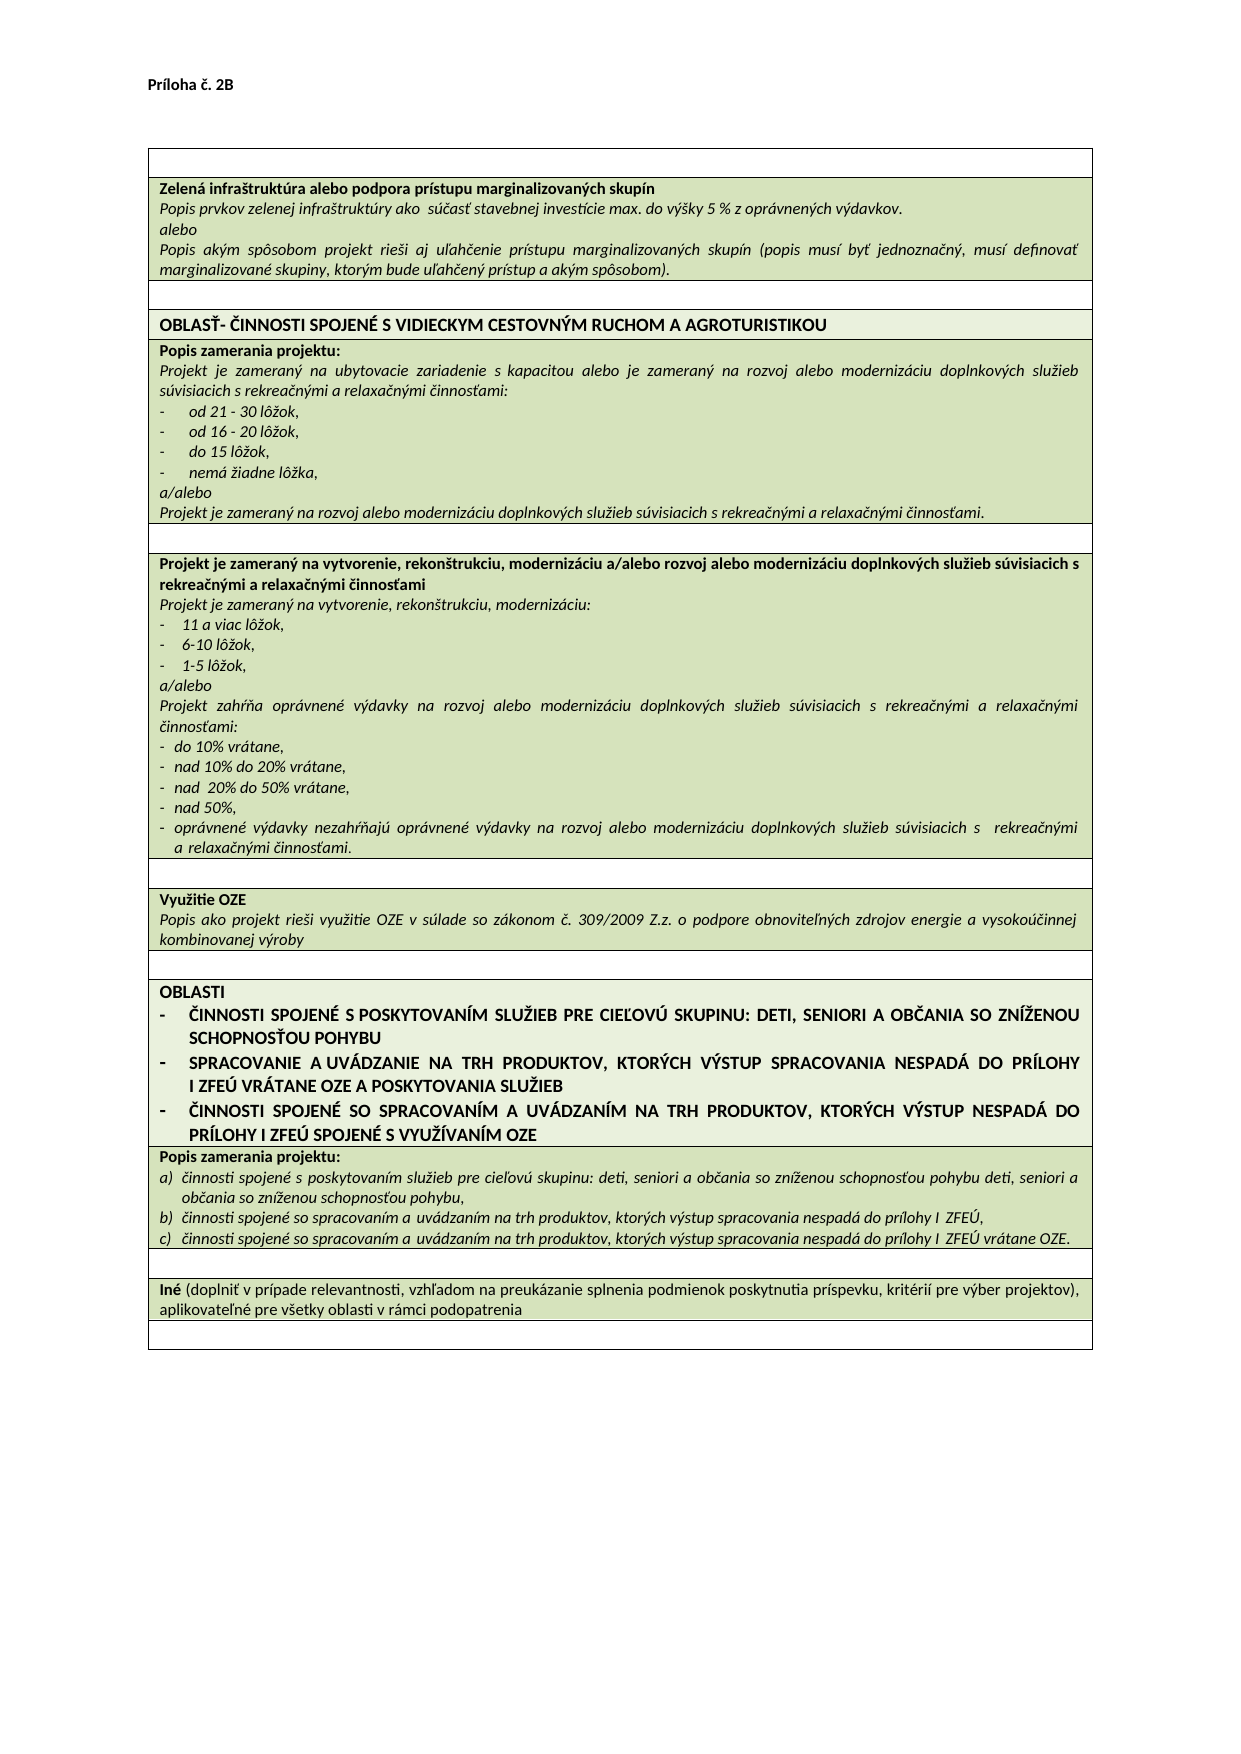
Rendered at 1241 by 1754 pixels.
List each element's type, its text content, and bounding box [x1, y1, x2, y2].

table_cell [149, 1249, 1092, 1278]
table_cell OBLASTI Činnosti spojené s poskytovaním služieb pre cieľovú skupinu: deti, seniori a občania so zníženou schopnosťou pohybu spracovanie a uvádzanie na trh produktov, ktorých výstup spracovania nespadá do prílohy I ZFEÚ vrátane OZE a poskytovania služieb činnosti spojené so spracovaním a uvádzaním na trh produktov, ktorých výstup nespadá do prílohy I ZFEÚ spojené s využívaním OZE [149, 980, 1092, 1146]
table_cell [149, 859, 1092, 888]
table_cell [149, 149, 1092, 177]
table_cell [149, 281, 1092, 309]
table_cell Popis zamerania projektu: Projekt je zameraný na ubytovacie zariadenie s kapacitou alebo je zameraný na rozvoj alebo modernizáciu doplnkových služieb súvisiacich s rekreačnými a relaxačnými činnosťami: od 21 - 30 lôžok, od 16 - 20 lôžok, do 15 lôžok, nemá žiadne lôžka, a/alebo Projekt je zameraný na rozvoj alebo modernizáciu doplnkových služieb súvisiacich s rekreačnými a relaxačnými činnosťami. [149, 340, 1092, 523]
table_cell [149, 1321, 1092, 1349]
table_cell Využitie OZE Popis ako projekt rieši využitie OZE v súlade so zákonom č. 309/2009 Z.z. o podpore obnoviteľných zdrojov energie a vysokoúčinnej kombinovanej výroby [149, 889, 1092, 950]
table_cell Zelená infraštruktúra alebo podpora prístupu marginalizovaných skupín Popis prvkov zelenej infraštruktúry ako súčasť stavebnej investície max. do výšky 5 % z oprávnených výdavkov. alebo Popis akým spôsobom projekt rieši aj uľahčenie prístupu marginalizovaných skupín (popis musí byť jednoznačný, musí definovať marginalizované skupiny, ktorým bude uľahčený prístup a akým spôsobom). [149, 178, 1092, 280]
table_cell Iné (doplniť v prípade relevantnosti, vzhľadom na preukázanie splnenia podmienok poskytnutia príspevku, kritérií pre výber projektov), aplikovateľné pre všetky oblasti v rámci podopatrenia [149, 1279, 1092, 1319]
table_cell Projekt je zameraný na vytvorenie, rekonštrukciu, modernizáciu a/alebo rozvoj alebo modernizáciu doplnkových služieb súvisiacich s rekreačnými a relaxačnými činnosťami Projekt je zameraný na vytvorenie, rekonštrukciu, modernizáciu: 11 a viac lôžok, 6-10 lôžok, 1-5 lôžok, a/alebo Projekt zahŕňa oprávnené výdavky na rozvoj alebo modernizáciu doplnkových služieb súvisiacich s rekreačnými a relaxačnými činnosťami: do 10% vrátane, nad 10% do 20% vrátane, nad 20% do 50% vrátane, nad 50%, oprávnené výdavky nezahŕňajú oprávnené výdavky na rozvoj alebo modernizáciu doplnkových služieb súvisiacich s rekreačnými a relaxačnými činnosťami. [149, 554, 1092, 858]
table_cell [149, 951, 1092, 979]
table_cell [149, 524, 1092, 552]
table_cell OBLASŤ- Činnosti spojené s vidieckym cestovným ruchom a agroturistikou [149, 310, 1092, 339]
table_cell Popis zamerania projektu: činnosti spojené s poskytovaním služieb pre cieľovú skupinu: deti, seniori a občania so zníženou schopnosťou pohybu deti, seniori a občania so zníženou schopnosťou pohybu, činnosti spojené so spracovaním a uvádzaním na trh produktov, ktorých výstup spracovania nespadá do prílohy I ZFEÚ, činnosti spojené so spracovaním a uvádzaním na trh produktov, ktorých výstup spracovania nespadá do prílohy I ZFEÚ vrátane OZE. [149, 1147, 1092, 1248]
